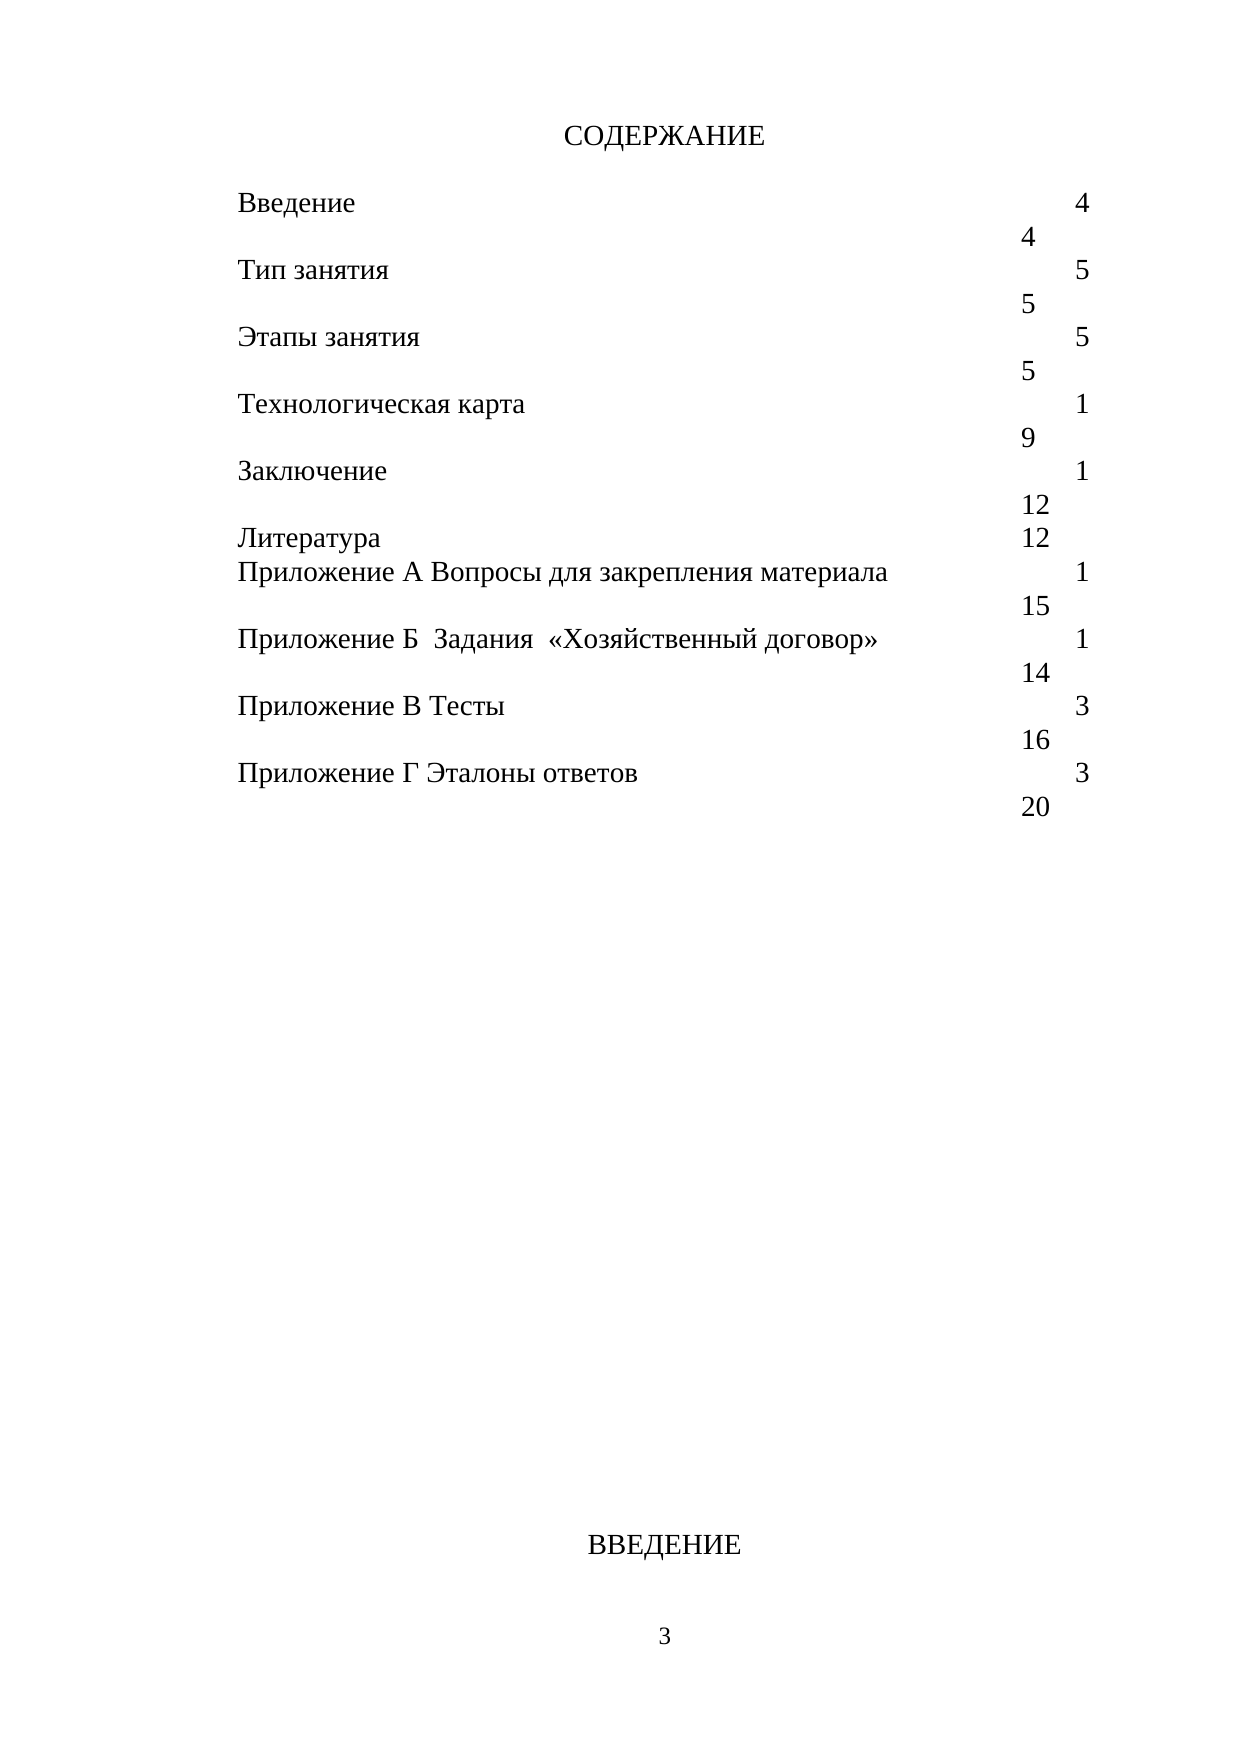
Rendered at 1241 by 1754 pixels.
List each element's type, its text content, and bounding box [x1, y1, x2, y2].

table_cell Приложение Б Задания «Хозяйственный договор» [166, 621, 1009, 688]
table_cell 114 [1010, 621, 1086, 688]
table_cell Приложение А Вопросы для закрепления материала [166, 554, 1009, 621]
table_cell Литература [166, 521, 1009, 554]
text ВВЕДЕНИЕ [177, 1527, 1152, 1560]
table_cell 112 [1010, 454, 1086, 521]
table_cell 316 [1010, 688, 1086, 755]
table_cell 55 [1010, 319, 1086, 386]
table_cell 115 [1010, 554, 1086, 621]
table_cell 12 [1010, 521, 1086, 554]
table_cell Заключение [166, 454, 1009, 521]
table_cell Технологическая карта [166, 386, 1009, 453]
text СОДЕРЖАНИЕ [177, 118, 1152, 152]
table_cell Тип занятия [166, 252, 1009, 319]
table_cell 55 [1010, 252, 1086, 319]
table_cell Приложение В Тесты [166, 688, 1009, 755]
table_cell Приложение Г Эталоны ответов [166, 755, 1009, 822]
table_cell Этапы занятия [166, 319, 1009, 386]
table_cell 19 [1010, 386, 1086, 453]
table_header Введение [166, 185, 1009, 252]
table_cell 320 [1010, 755, 1086, 822]
table_header 44 [1010, 185, 1086, 252]
